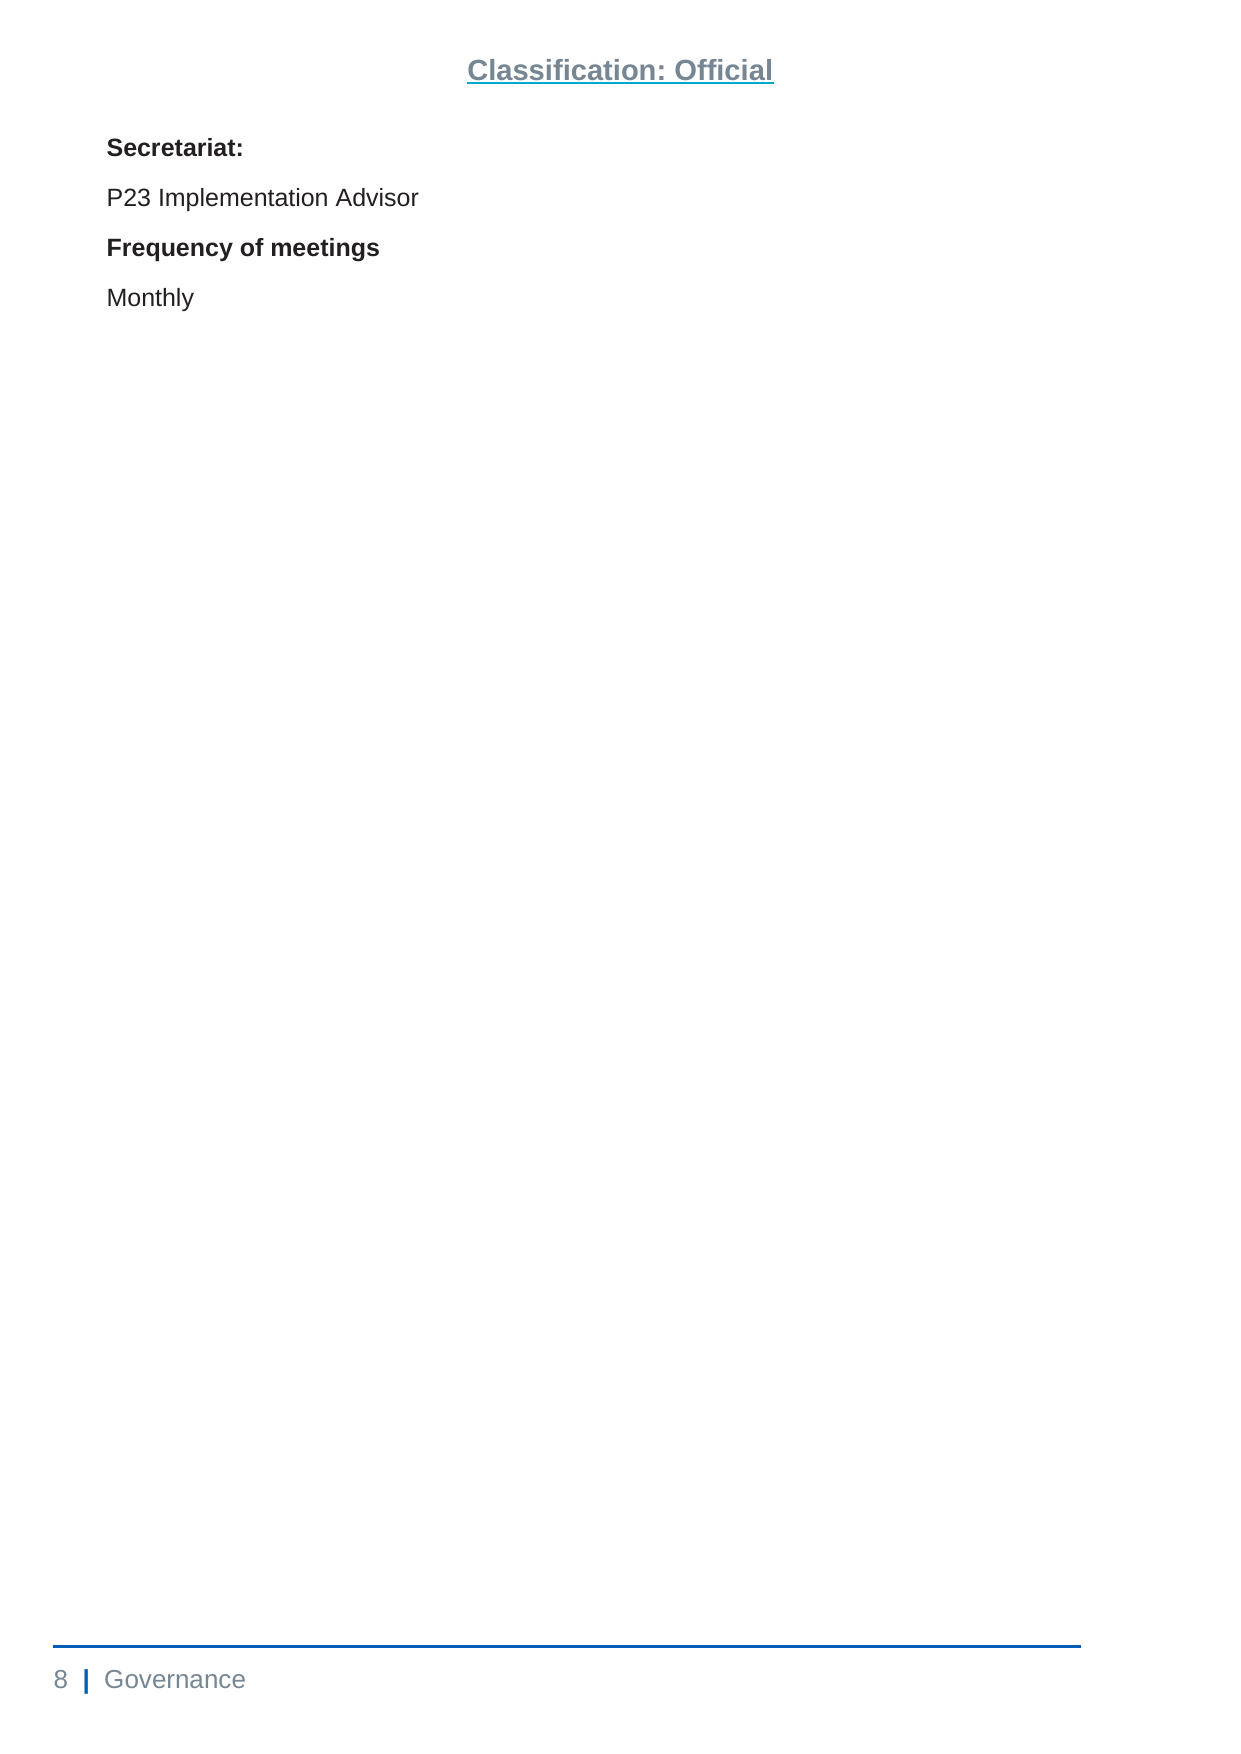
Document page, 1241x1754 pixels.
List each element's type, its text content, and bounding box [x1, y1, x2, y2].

text Frequency of meetings [106, 224, 1134, 262]
text P23 Implementation Advisor [106, 174, 1134, 212]
text Monthly [106, 274, 1134, 312]
text Secretariat: [106, 124, 1134, 162]
